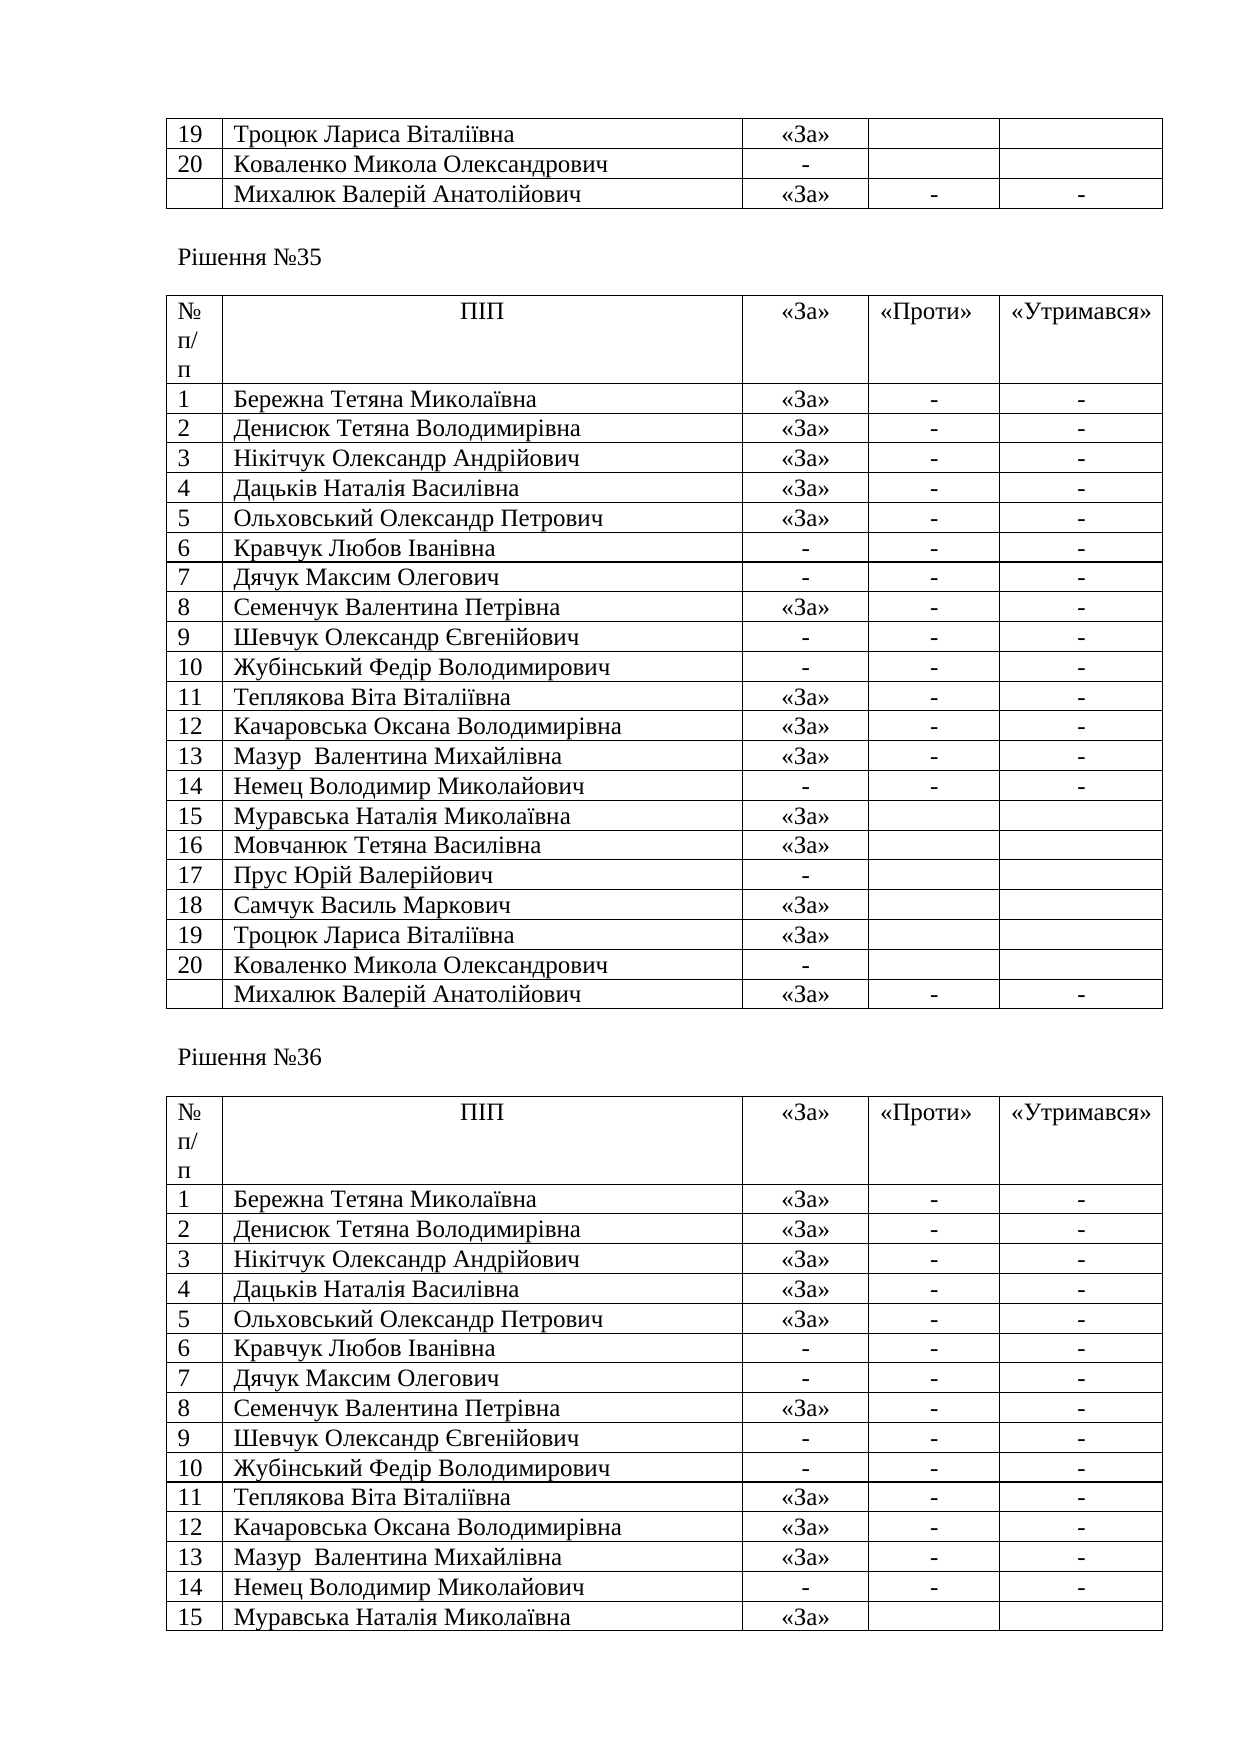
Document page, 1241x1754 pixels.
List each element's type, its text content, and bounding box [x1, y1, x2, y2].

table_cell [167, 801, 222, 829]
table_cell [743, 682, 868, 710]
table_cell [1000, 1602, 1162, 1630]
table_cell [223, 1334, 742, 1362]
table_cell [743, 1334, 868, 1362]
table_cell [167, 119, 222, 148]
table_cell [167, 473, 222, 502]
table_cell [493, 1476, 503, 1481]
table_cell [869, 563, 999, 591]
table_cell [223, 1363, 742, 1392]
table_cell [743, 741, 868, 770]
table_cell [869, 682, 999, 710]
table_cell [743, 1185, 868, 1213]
text Рішення №36 [177, 1042, 1152, 1071]
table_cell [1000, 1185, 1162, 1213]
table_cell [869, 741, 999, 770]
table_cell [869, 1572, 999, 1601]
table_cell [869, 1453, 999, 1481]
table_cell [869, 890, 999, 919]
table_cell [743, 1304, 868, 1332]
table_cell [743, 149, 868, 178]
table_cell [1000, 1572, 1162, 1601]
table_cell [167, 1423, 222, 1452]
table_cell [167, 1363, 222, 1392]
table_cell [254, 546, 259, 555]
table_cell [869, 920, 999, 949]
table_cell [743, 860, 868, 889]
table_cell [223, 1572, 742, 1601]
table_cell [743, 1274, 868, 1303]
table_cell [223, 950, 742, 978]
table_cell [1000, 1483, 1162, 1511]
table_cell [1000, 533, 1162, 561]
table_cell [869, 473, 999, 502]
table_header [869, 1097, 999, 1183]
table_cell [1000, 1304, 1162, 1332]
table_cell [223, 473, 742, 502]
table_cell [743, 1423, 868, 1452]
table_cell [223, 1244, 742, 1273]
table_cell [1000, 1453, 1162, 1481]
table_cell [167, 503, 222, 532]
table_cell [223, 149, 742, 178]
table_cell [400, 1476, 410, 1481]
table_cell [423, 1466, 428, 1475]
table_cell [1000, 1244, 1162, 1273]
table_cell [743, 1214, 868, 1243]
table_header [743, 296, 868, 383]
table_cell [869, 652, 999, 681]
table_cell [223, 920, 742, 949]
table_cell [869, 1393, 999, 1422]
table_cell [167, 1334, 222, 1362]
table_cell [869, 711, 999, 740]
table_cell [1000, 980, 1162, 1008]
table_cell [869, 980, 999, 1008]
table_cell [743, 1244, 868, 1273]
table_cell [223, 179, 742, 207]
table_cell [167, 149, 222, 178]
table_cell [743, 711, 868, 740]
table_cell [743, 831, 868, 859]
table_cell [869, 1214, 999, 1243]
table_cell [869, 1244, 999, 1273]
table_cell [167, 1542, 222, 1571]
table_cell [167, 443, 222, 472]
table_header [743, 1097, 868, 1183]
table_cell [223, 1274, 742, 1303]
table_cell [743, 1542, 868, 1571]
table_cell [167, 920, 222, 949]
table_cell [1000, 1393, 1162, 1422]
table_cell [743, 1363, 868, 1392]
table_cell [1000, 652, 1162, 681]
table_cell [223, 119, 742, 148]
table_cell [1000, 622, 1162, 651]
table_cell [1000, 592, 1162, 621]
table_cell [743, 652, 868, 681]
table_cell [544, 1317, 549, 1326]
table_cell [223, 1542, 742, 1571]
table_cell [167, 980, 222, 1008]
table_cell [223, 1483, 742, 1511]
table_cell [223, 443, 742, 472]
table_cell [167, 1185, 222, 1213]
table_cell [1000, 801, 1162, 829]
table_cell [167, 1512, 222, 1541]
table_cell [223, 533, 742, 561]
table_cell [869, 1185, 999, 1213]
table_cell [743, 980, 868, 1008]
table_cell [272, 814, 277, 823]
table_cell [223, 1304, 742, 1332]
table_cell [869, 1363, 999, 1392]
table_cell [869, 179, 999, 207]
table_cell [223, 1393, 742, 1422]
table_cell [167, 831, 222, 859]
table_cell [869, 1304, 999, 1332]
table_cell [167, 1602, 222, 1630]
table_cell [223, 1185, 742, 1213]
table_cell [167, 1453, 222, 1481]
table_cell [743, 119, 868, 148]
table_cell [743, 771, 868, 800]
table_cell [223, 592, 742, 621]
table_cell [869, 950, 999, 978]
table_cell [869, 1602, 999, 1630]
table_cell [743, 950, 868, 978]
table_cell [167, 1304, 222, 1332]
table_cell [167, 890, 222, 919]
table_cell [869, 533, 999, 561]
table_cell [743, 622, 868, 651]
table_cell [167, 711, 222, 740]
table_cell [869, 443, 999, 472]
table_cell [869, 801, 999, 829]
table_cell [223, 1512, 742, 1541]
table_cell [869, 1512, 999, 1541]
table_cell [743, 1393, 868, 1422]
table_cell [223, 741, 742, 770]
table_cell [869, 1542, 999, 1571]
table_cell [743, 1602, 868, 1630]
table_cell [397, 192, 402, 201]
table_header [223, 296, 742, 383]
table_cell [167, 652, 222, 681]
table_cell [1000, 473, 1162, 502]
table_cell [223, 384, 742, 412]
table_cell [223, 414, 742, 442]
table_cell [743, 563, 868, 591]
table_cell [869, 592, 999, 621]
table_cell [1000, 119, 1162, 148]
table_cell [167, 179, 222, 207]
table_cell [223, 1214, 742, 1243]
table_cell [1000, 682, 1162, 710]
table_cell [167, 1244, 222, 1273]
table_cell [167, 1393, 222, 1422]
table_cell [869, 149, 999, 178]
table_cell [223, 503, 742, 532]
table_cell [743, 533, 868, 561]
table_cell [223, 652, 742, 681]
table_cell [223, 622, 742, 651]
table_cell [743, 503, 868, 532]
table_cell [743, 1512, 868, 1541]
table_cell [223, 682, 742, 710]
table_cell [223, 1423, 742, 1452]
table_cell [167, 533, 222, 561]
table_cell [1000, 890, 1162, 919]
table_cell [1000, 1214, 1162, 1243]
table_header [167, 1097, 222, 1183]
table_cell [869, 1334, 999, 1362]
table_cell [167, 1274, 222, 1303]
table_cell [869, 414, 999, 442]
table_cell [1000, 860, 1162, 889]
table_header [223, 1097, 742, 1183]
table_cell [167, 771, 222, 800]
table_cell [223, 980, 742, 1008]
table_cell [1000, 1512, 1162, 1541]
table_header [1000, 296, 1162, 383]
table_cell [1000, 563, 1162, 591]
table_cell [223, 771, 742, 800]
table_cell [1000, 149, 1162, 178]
text Рішення №35 [177, 242, 1152, 270]
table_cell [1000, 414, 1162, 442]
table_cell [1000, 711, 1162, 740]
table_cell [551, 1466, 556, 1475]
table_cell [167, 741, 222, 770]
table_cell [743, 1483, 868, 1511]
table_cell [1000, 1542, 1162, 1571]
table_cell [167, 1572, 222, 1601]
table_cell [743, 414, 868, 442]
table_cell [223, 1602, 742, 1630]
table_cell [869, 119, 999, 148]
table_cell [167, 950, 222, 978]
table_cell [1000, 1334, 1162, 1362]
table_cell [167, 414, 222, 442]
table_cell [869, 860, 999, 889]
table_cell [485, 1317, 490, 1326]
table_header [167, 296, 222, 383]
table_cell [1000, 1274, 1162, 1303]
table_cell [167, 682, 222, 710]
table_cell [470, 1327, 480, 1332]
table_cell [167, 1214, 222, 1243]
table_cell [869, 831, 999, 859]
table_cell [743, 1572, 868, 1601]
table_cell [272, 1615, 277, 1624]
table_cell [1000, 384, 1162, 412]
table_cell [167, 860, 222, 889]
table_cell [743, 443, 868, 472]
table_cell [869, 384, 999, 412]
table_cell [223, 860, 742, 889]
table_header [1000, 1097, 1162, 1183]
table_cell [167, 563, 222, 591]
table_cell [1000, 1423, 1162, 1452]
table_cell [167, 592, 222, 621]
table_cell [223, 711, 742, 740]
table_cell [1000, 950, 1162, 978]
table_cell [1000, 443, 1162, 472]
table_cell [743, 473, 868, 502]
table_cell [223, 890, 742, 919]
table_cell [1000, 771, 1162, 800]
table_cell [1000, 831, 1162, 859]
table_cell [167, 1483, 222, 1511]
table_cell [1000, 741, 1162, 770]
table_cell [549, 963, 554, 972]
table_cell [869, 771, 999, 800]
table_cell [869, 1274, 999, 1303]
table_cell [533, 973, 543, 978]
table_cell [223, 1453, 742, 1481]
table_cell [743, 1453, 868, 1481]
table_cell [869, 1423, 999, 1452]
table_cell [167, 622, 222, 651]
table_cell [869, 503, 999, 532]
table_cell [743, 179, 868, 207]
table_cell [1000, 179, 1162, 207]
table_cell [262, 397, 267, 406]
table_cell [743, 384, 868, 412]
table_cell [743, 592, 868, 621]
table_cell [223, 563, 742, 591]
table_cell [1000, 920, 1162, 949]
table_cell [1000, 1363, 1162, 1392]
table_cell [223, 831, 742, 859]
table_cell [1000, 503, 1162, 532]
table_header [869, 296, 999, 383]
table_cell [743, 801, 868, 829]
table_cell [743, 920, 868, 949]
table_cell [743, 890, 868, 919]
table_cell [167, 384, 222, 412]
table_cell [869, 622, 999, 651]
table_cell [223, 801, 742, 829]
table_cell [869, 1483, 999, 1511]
